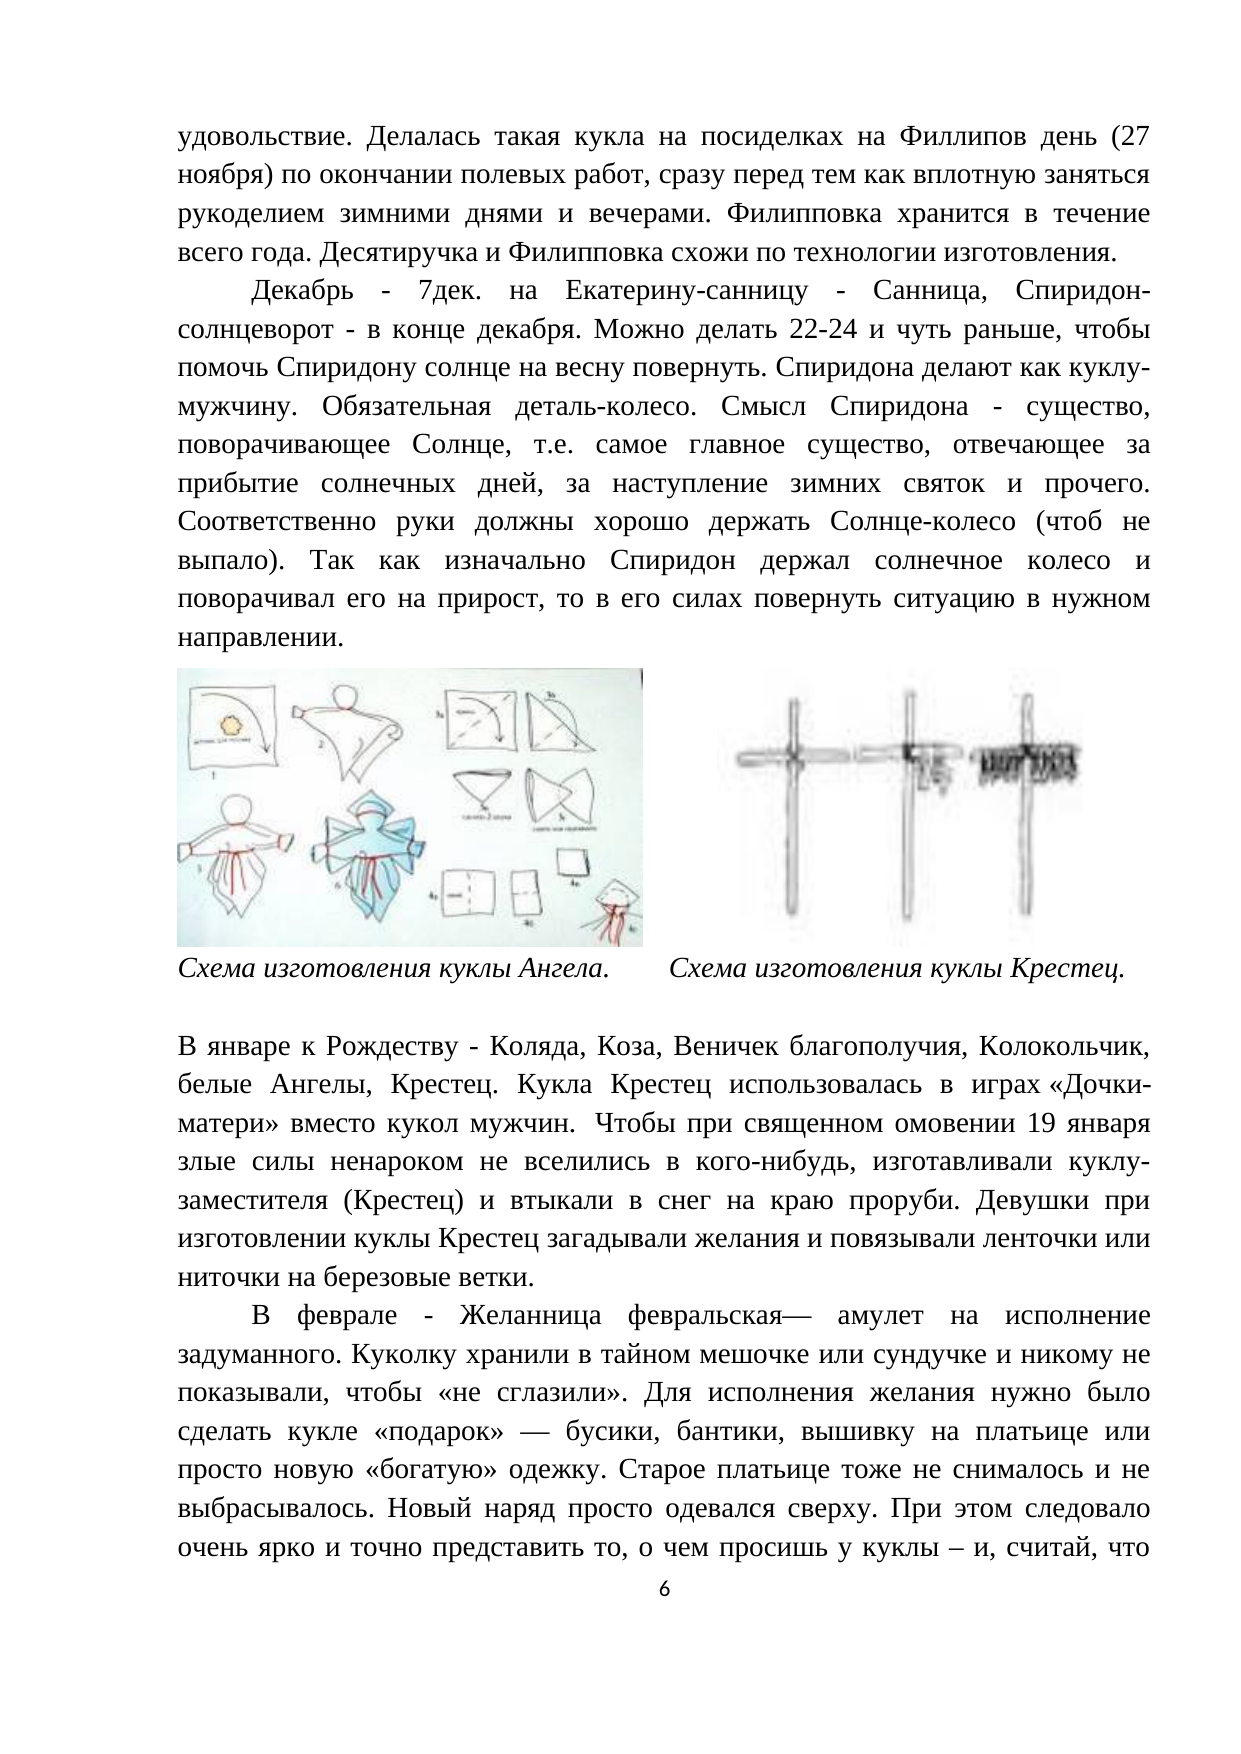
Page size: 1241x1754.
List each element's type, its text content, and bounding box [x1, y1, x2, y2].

text В январе к Рождеству - Коляда, Коза, Веничек благополучия, Колокольчик, белые Ангелы, Крестец. Кукла Крестец использовалась в играх «Дочки-матери» вместо кукол мужчин. Чтобы при священном омовении 19 января злые силы ненароком не вселились в кого-нибудь, изготавливали куклу-заместителя (Крестец) и втыкали в снег на краю проруби. Девушки при изготовлении куклы Крестец загадывали желания и повязывали ленточки или ниточки на березовые ветки. [177, 1028, 1152, 1292]
text Схема изготовления куклы Ангела. Схема изготовления куклы Крестец. [177, 951, 1152, 984]
picture [177, 668, 643, 947]
text Декабрь - 7дек. на Екатерину-санницу - Санница, Спиридон-солнцеворот - в конце декабря. Можно делать 22-24 и чуть раньше, чтобы помочь Спиридону солнце на весну повернуть. Спиридона делают как куклу-мужчину. Обязательная деталь-колесо. Смысл Спиридона - существо, поворачивающее Солнце, т.е. самое главное существо, отвечающее за прибытие солнечных дней, за наступление зимних святок и прочего. Соответственно руки должны хорошо держать Солнце-колесо (чтоб не выпало). Так как изначально Спиридон держал солнечное колесо и поворачивал его на прирост, то в его силах повернуть ситуацию в нужном направлении. [177, 272, 1152, 653]
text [177, 1297, 1152, 1562]
picture [717, 668, 1111, 947]
